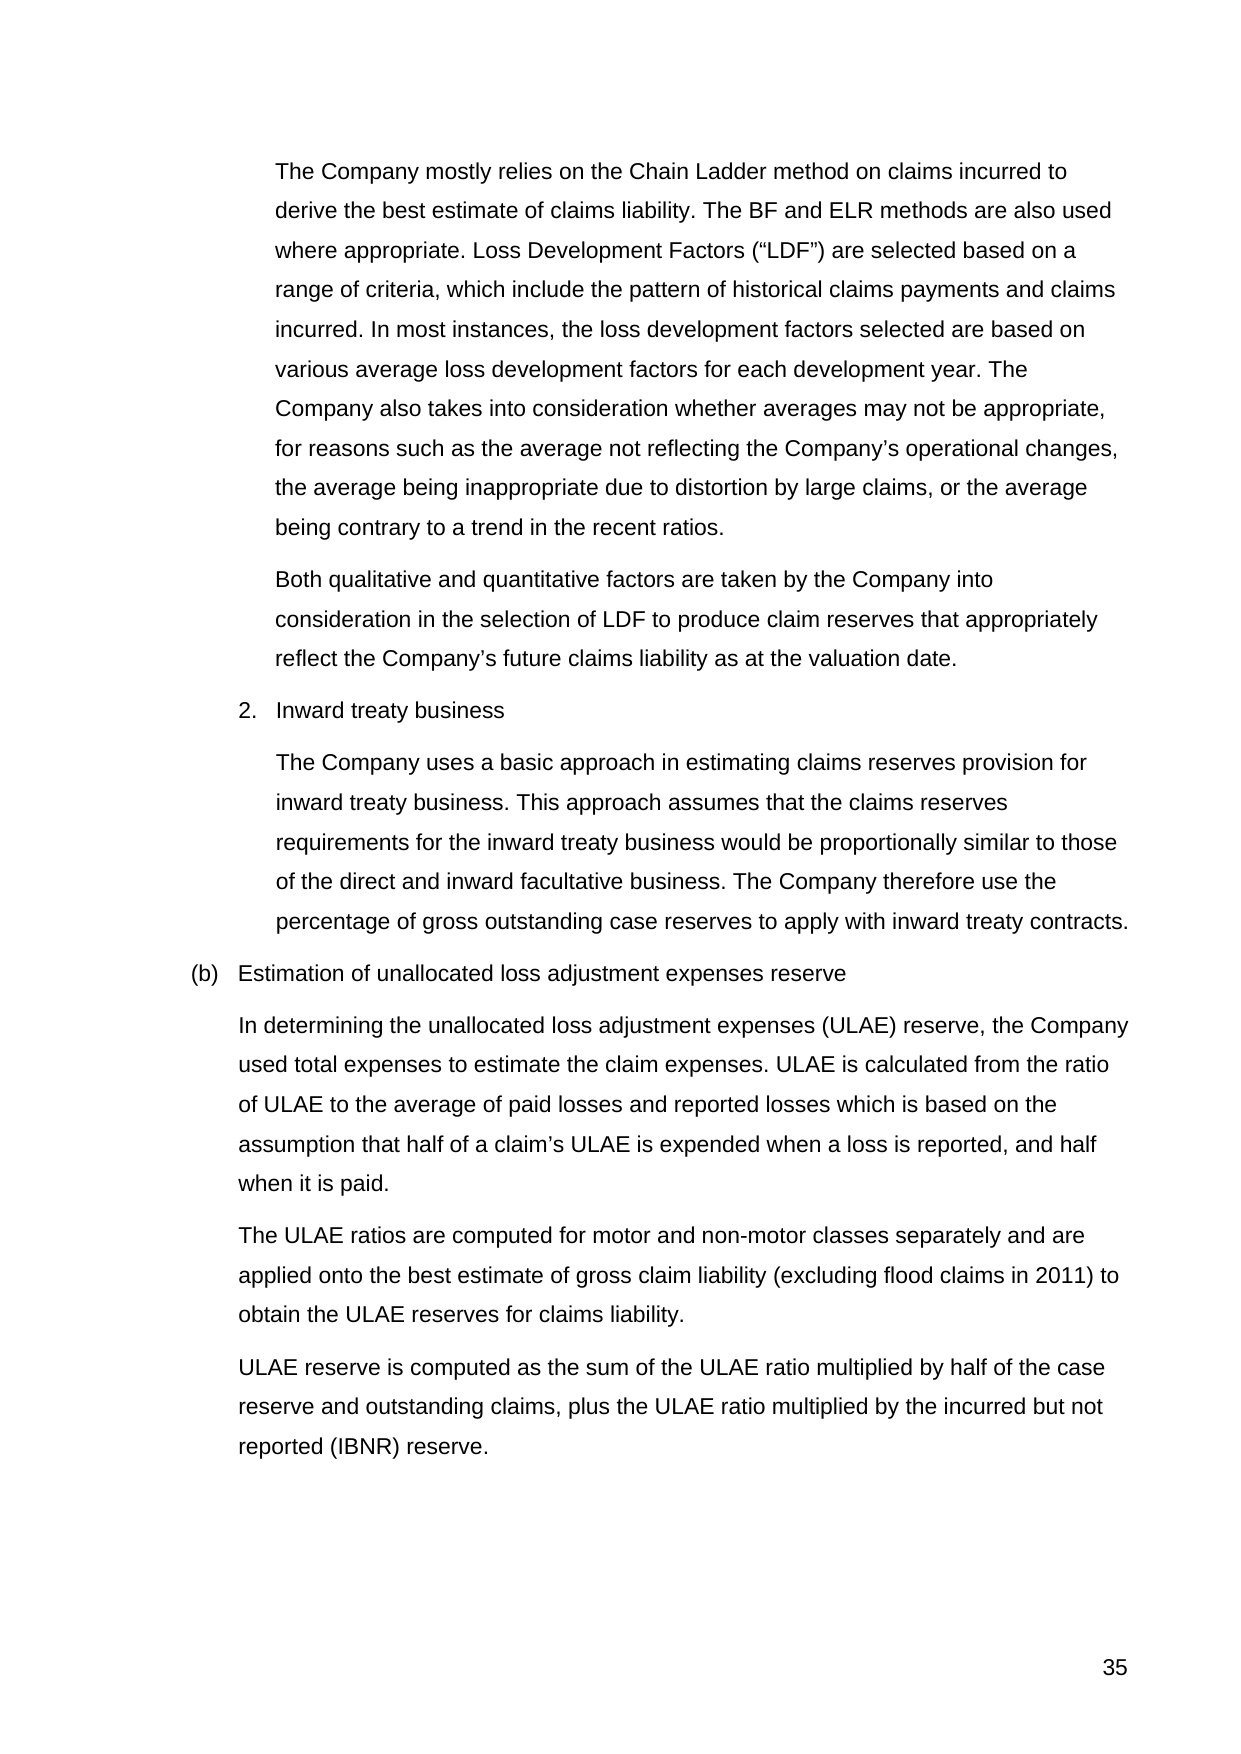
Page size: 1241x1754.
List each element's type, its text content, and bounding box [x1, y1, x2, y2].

text The Company mostly relies on the Chain Ladder method on claims incurred to derive the best estimate of claims liability. The BF and ELR methods are also used where appropriate. Loss Development Factors (“LDF”) are selected based on a range of criteria, which include the pattern of historical claims payments and claims incurred. In most instances, the loss development factors selected are based on various average loss development factors for each development year. The Company also takes into consideration whether averages may not be appropriate, for reasons such as the average not reflecting the Company’s operational changes, the average being inappropriate due to distortion by large claims, or the average being contrary to a trend in the recent ratios. [275, 147, 1132, 543]
text ULAE reserve is computed as the sum of the ULAE ratio multiplied by half of the case reserve and outstanding claims, plus the ULAE ratio multiplied by the incurred but not reported (IBNR) reserve. [238, 1343, 1132, 1462]
text In determining the unallocated loss adjustment expenses (ULAE) reserve, the Company used total expenses to estimate the claim expenses. ULAE is calculated from the ratio of ULAE to the average of paid losses and reported losses which is based on the assumption that half of a claim’s ULAE is expended when a loss is reported, and half when it is paid. [238, 1002, 1132, 1199]
text 2. Inward treaty business [238, 687, 1128, 727]
text (b) Estimation of unallocated loss adjustment expenses reserve [191, 949, 1128, 989]
text The ULAE ratios are computed for motor and non-motor classes separately and are applied onto the best estimate of gross claim liability (excluding flood claims in 2011) to obtain the ULAE reserves for claims liability. [238, 1212, 1132, 1331]
text Both qualitative and quantitative factors are taken by the Company into consideration in the selection of LDF to produce claim reserves that appropriately reflect the Company’s future claims liability as at the valuation date. [275, 556, 1132, 674]
text The Company uses a basic approach in estimating claims reserves provision for inward treaty business. This approach assumes that the claims reserves requirements for the inward treaty business would be proportionally similar to those of the direct and inward facultative business. The Company therefore use the percentage of gross outstanding case reserves to apply with inward treaty contracts. [276, 739, 1132, 937]
